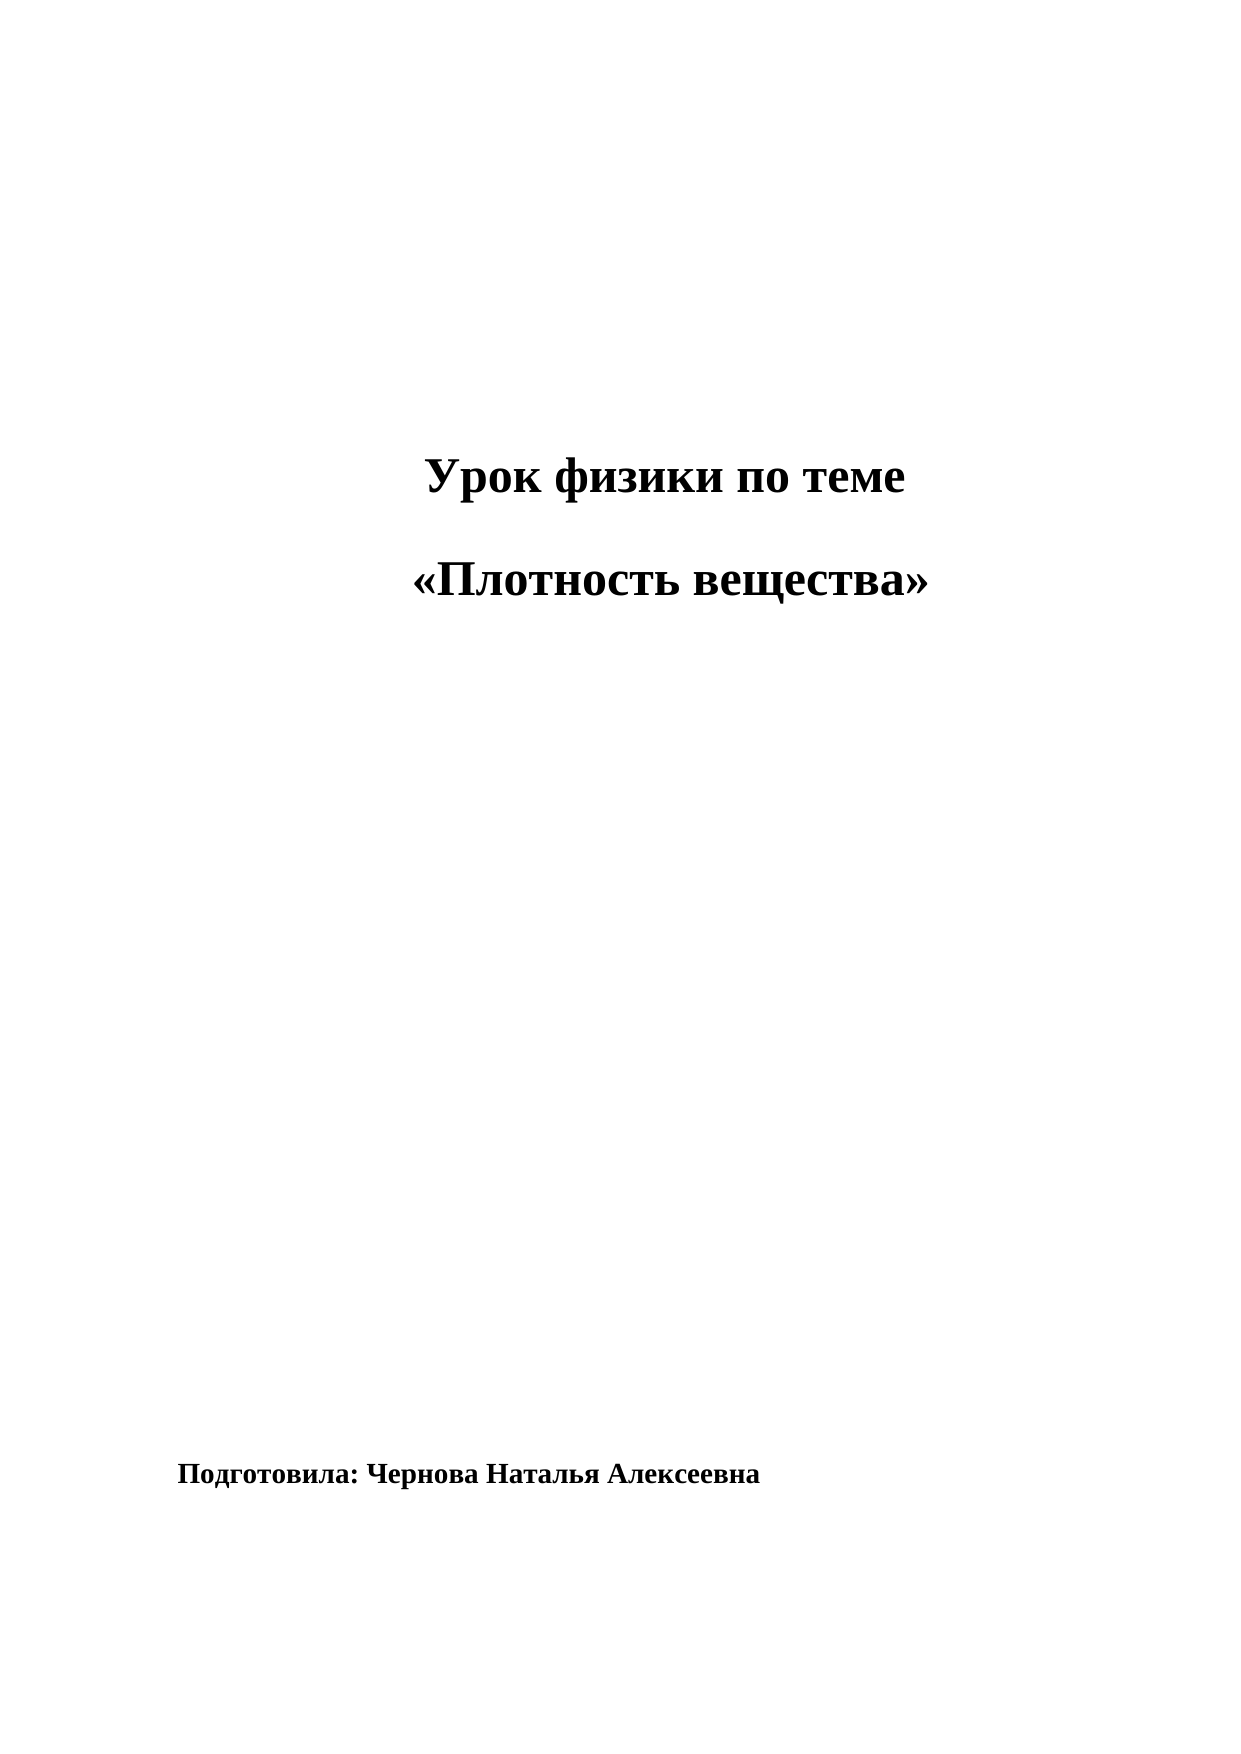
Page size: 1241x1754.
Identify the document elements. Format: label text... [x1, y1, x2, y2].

text «Плотность вещества» [177, 549, 1152, 607]
text Урок физики по теме [177, 446, 1152, 504]
text Подготовила: Чернова Наталья Алексеевна [177, 1456, 1152, 1489]
